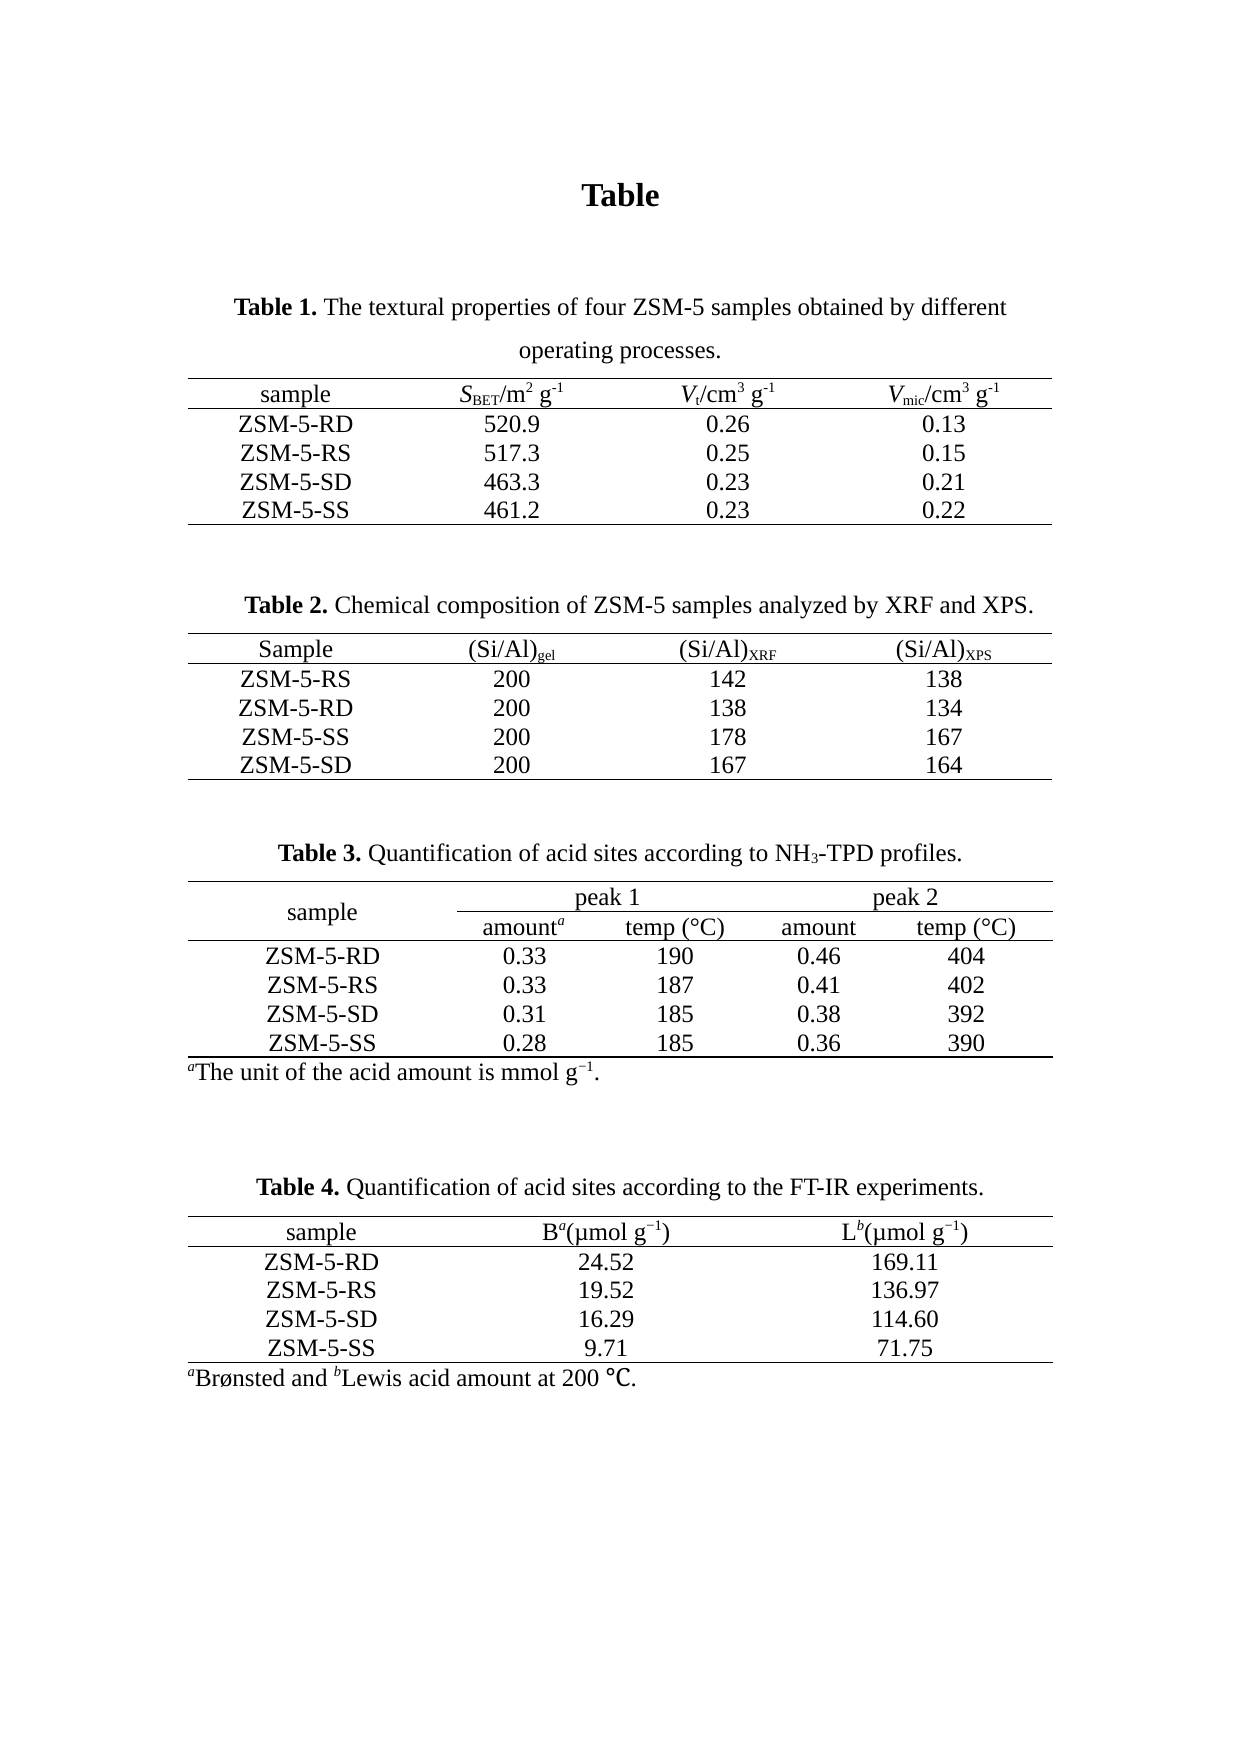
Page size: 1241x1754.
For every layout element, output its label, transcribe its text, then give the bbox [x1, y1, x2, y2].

table_cell 24.52 [455, 1247, 757, 1275]
table_header Lb(µmol g−1) [757, 1217, 1053, 1246]
table_cell 0.13 [836, 409, 1052, 438]
table_cell 138 [836, 664, 1052, 693]
table_cell 134 [836, 693, 1052, 722]
table_cell ZSM-5-RD [188, 941, 457, 970]
table_cell 200 [404, 664, 619, 693]
table_cell 520.9 [404, 409, 619, 438]
text Table 4. Quantification of acid sites according to the FT-IR experiments. [187, 1172, 1053, 1201]
table_cell 167 [620, 750, 836, 779]
table_cell 0.36 [758, 1028, 879, 1056]
table_cell 190 [592, 941, 758, 970]
table_cell ZSM-5-RD [188, 409, 403, 438]
table_cell 404 [880, 941, 1053, 970]
table_cell 0.28 [457, 1028, 592, 1056]
text Table 1. The textural properties of four ZSM-5 samples obtained by different operating processes. [187, 292, 1053, 364]
table_cell 402 [880, 970, 1053, 999]
table_cell ZSM-5-SD [188, 1304, 455, 1333]
table_cell 185 [592, 1028, 758, 1056]
table_header (Si/Al)XPS [836, 634, 1052, 663]
table_cell 164 [836, 750, 1052, 779]
table_header sample [188, 882, 457, 940]
table_cell 517.3 [404, 438, 619, 467]
table_header Sample [188, 634, 403, 663]
text aThe unit of the acid amount is mmol g−1. [187, 1057, 1053, 1086]
table_cell 0.31 [457, 999, 592, 1028]
table_cell ZSM-5-RS [188, 1275, 455, 1304]
table_header peak 2 [758, 882, 1053, 911]
table_cell 0.38 [758, 999, 879, 1028]
table_cell 392 [880, 999, 1053, 1028]
table_cell ZSM-5-SD [188, 999, 457, 1028]
table_cell temp (°C) [880, 912, 1053, 940]
table_cell amounta [457, 912, 592, 940]
table_header sample [188, 1217, 455, 1246]
table_cell ZSM-5-RD [188, 693, 403, 722]
table_header sample [188, 379, 403, 408]
table_cell 9.71 [455, 1333, 757, 1362]
table_cell 200 [404, 722, 619, 750]
table_cell ZSM-5-SS [188, 722, 403, 750]
table_header Vmic/cm3 g-1 [836, 379, 1052, 408]
table_cell ZSM-5-RS [188, 970, 457, 999]
table_cell 0.33 [457, 970, 592, 999]
table_cell 0.46 [758, 941, 879, 970]
table_cell temp (°C) [592, 912, 758, 940]
table_cell 0.41 [758, 970, 879, 999]
table_cell ZSM-5-RS [188, 664, 403, 693]
table_cell 114.60 [757, 1304, 1053, 1333]
table_cell 178 [620, 722, 836, 750]
table_cell 0.15 [836, 438, 1052, 467]
table_cell 0.22 [836, 495, 1052, 524]
table_cell ZSM-5-SS [188, 1333, 455, 1362]
table_cell ZSM-5-SS [188, 1028, 457, 1056]
table_header Vt/cm3 g-1 [620, 379, 836, 408]
table_cell ZSM-5-RD [188, 1247, 455, 1275]
text Table 2. Chemical composition of ZSM-5 samples analyzed by XRF and XPS. [187, 590, 1053, 619]
table_cell amount [758, 912, 879, 940]
table_header peak 1 [457, 882, 758, 911]
table_cell 0.25 [620, 438, 836, 467]
table_cell ZSM-5-SD [188, 750, 403, 779]
table_header SBET/m2 g-1 [404, 379, 619, 408]
table_cell ZSM-5-RS [188, 438, 403, 467]
table_cell 185 [592, 999, 758, 1028]
table_header (Si/Al)XRF [620, 634, 836, 663]
table_cell 169.11 [757, 1247, 1053, 1275]
table_cell 187 [592, 970, 758, 999]
table_cell 0.26 [620, 409, 836, 438]
table_cell 138 [620, 693, 836, 722]
table_cell 463.3 [404, 467, 619, 495]
text Table [187, 162, 1053, 227]
table_cell 167 [836, 722, 1052, 750]
table_header Ba(µmol g−1) [455, 1217, 757, 1246]
text Table 3. Quantification of acid sites according to NH3-TPD profiles. [187, 838, 1053, 866]
table_cell 0.21 [836, 467, 1052, 495]
table_cell 390 [880, 1028, 1053, 1056]
table_cell 19.52 [455, 1275, 757, 1304]
table_cell 0.23 [620, 467, 836, 495]
table_cell 136.97 [757, 1275, 1053, 1304]
table_cell 200 [404, 693, 619, 722]
table_cell 200 [404, 750, 619, 779]
table_header (Si/Al)gel [404, 634, 619, 663]
table_cell 16.29 [455, 1304, 757, 1333]
table_cell 71.75 [757, 1333, 1053, 1362]
table_cell 142 [620, 664, 836, 693]
table_cell 461.2 [404, 495, 619, 524]
table_cell 0.23 [620, 495, 836, 524]
text aBrønsted and bLewis acid amount at 200 ℃. [187, 1363, 1053, 1391]
table_cell ZSM-5-SD [188, 467, 403, 495]
table_cell 0.33 [457, 941, 592, 970]
table_cell ZSM-5-SS [188, 495, 403, 524]
